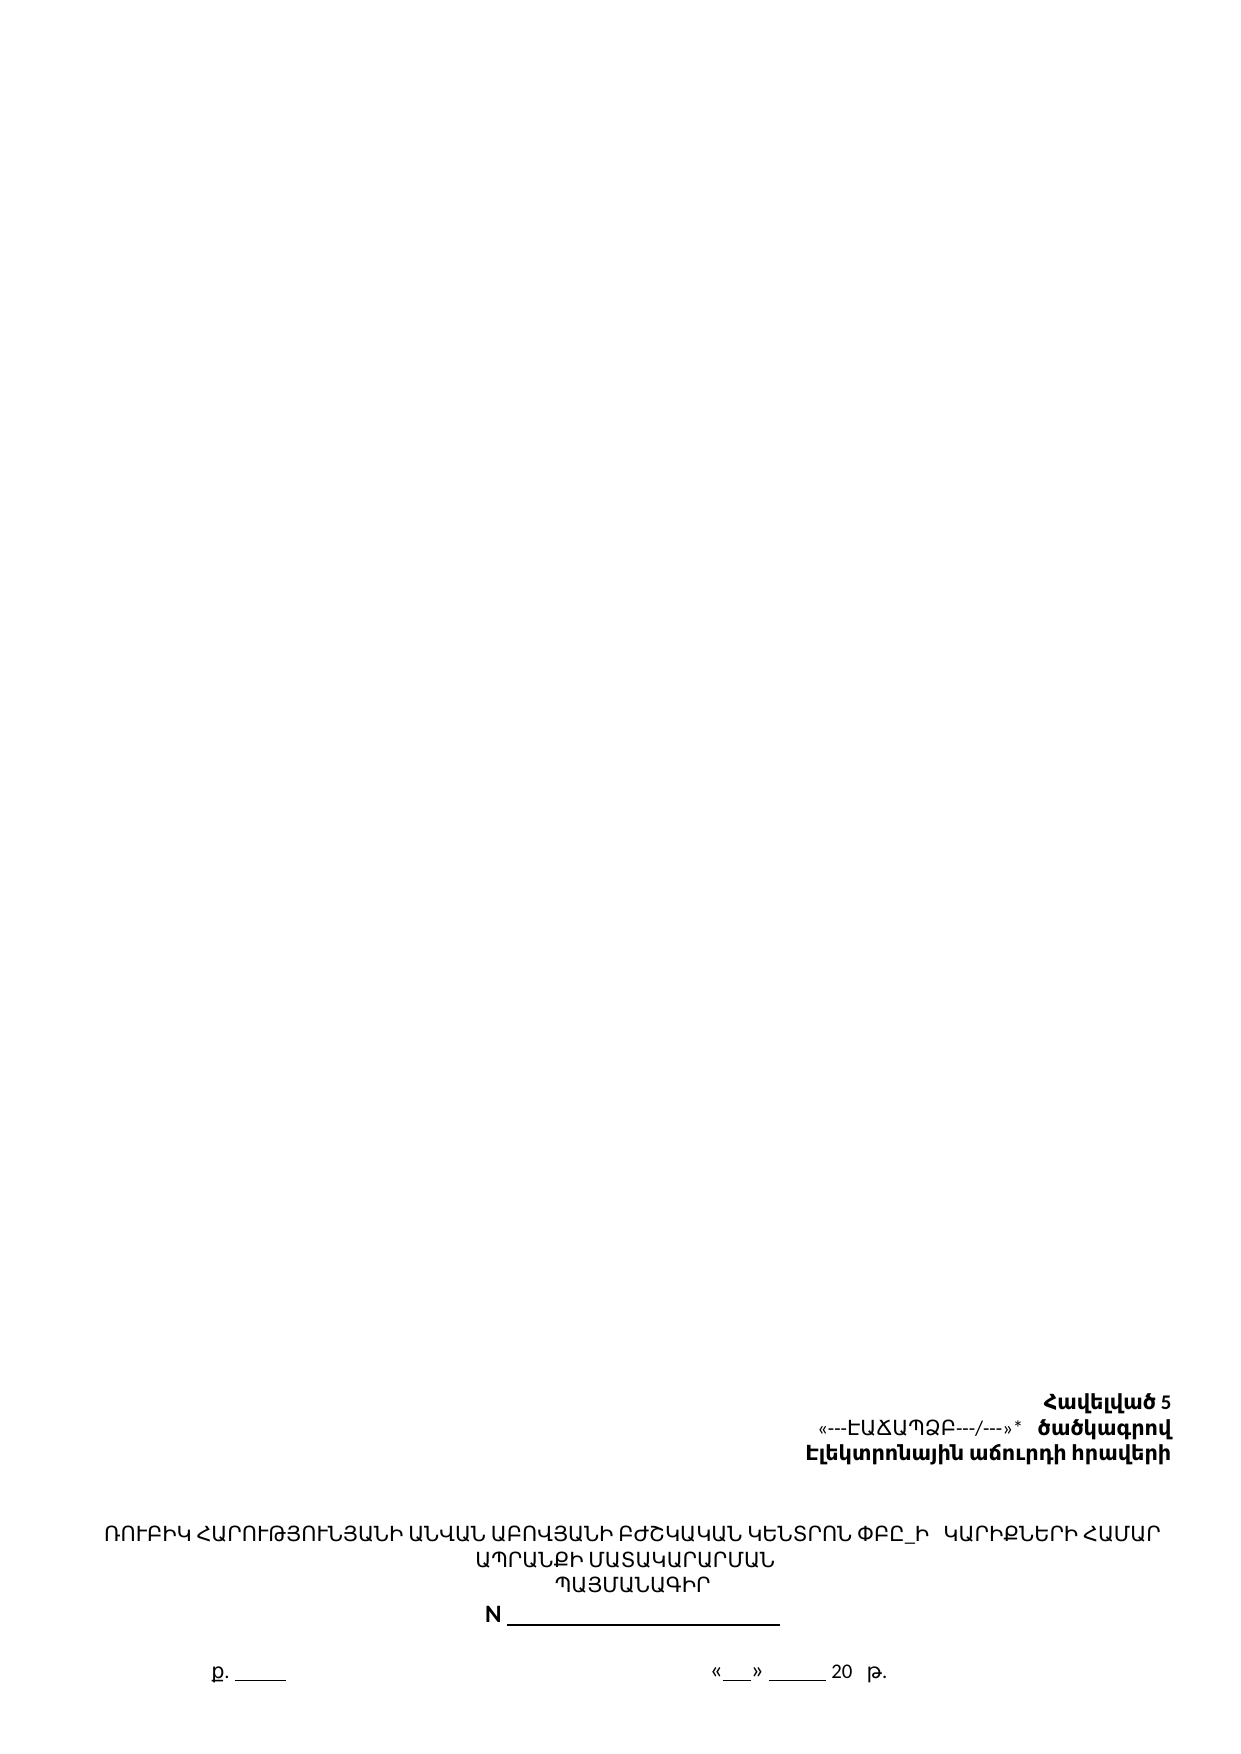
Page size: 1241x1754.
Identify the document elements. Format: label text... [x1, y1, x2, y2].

text N [79, 1598, 1171, 1628]
text «---ԷԱՃԱՊՁԲ---/---»* ծածկագրով [94, 1415, 1171, 1440]
text Հավելված 5 [94, 1389, 1171, 1415]
text Էլեկտրոնային աճուրդի հրավերի [94, 1440, 1171, 1466]
text ՌՈՒԲԻԿ ՀԱՐՈՒԹՅՈՒՆՅԱՆԻ ԱՆՎԱՆ ԱԲՈՎՅԱՆԻ ԲԺՇԿԱԿԱՆ ԿԵՆՏՐՈՆ ՓԲԸ_Ի ԿԱՐԻՔՆԵՐԻ ՀԱՄԱՐ ԱՊՐԱՆՔԻ ՄԱՏԱԿԱՐԱՐՄԱՆ [79, 1522, 1171, 1572]
text ք. « » 20 թ. [94, 1654, 1171, 1684]
text ՊԱՅՄԱՆԱԳԻՐ [79, 1572, 1171, 1598]
